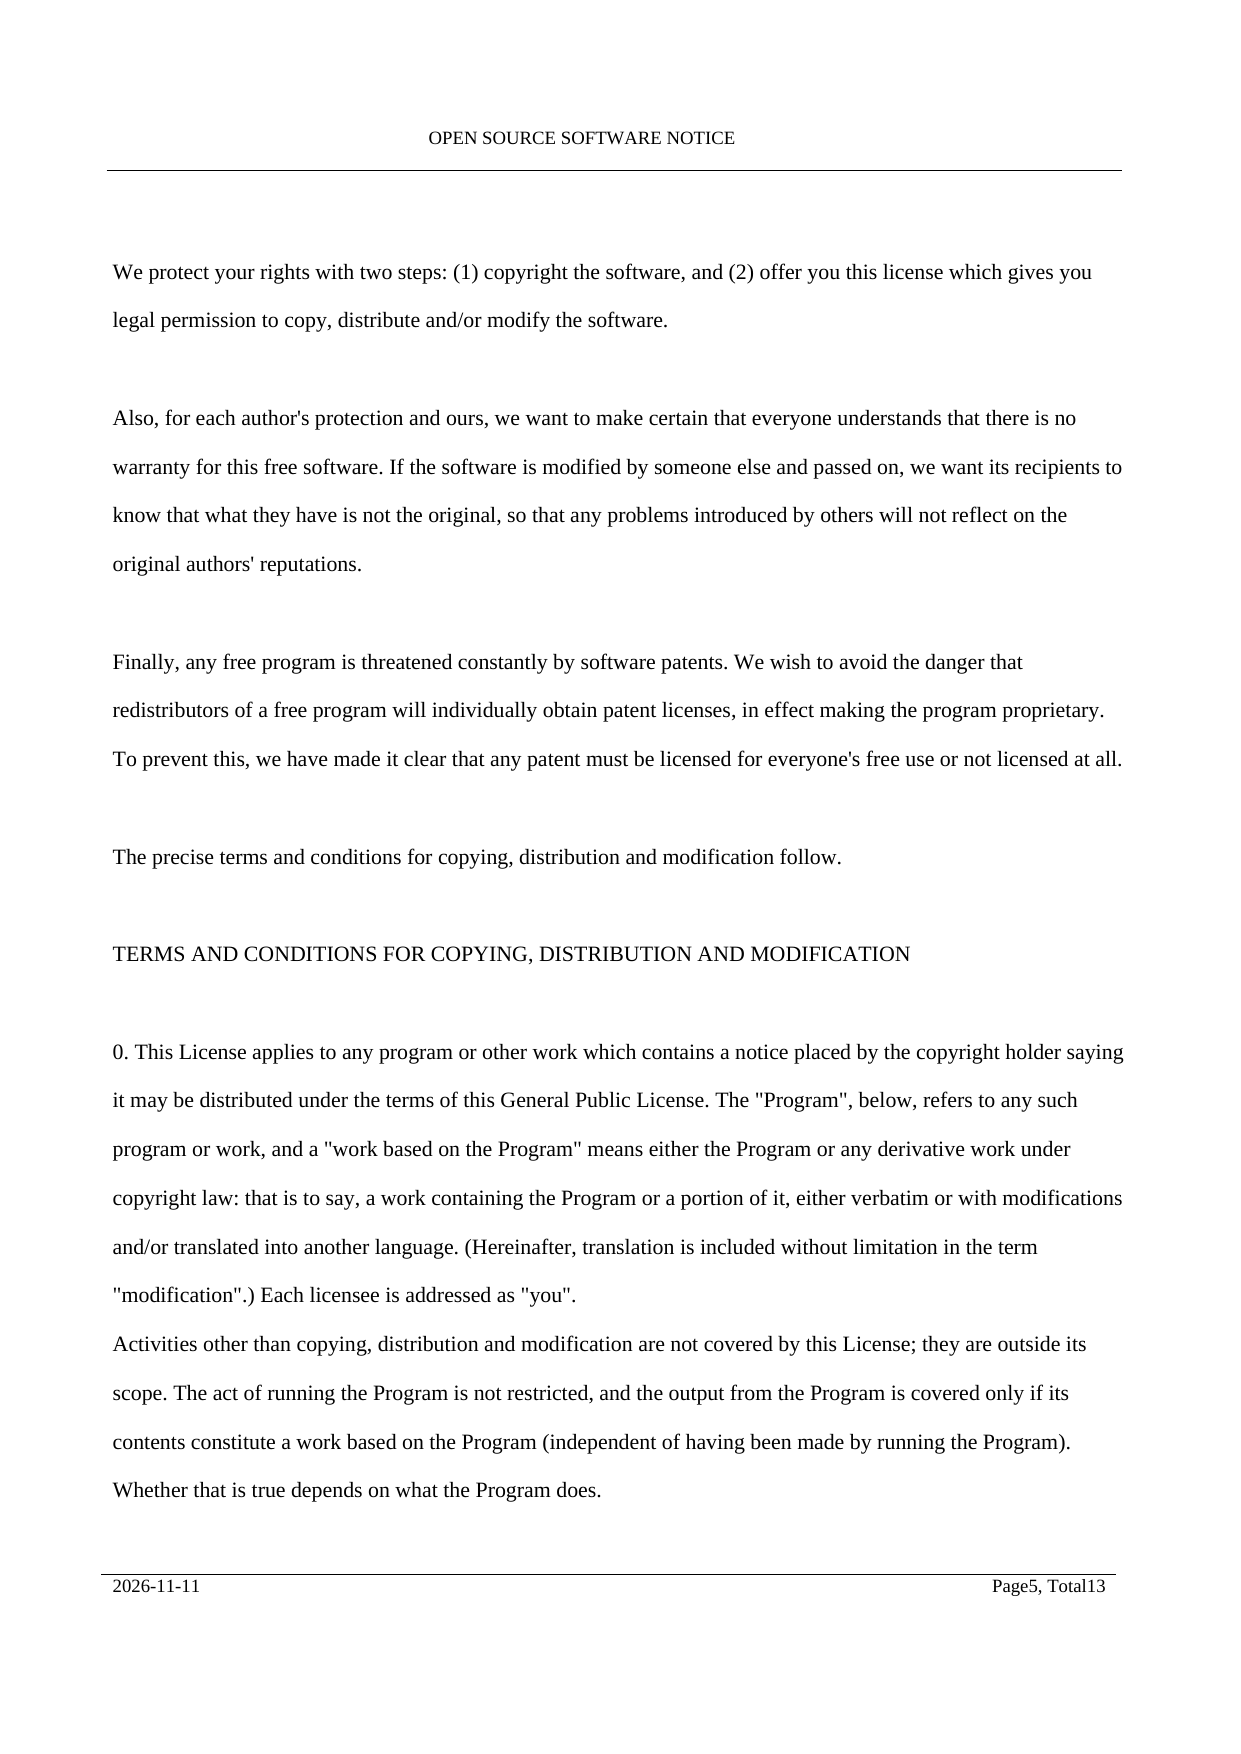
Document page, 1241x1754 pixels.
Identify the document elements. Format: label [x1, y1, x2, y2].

text [112, 206, 1128, 1506]
